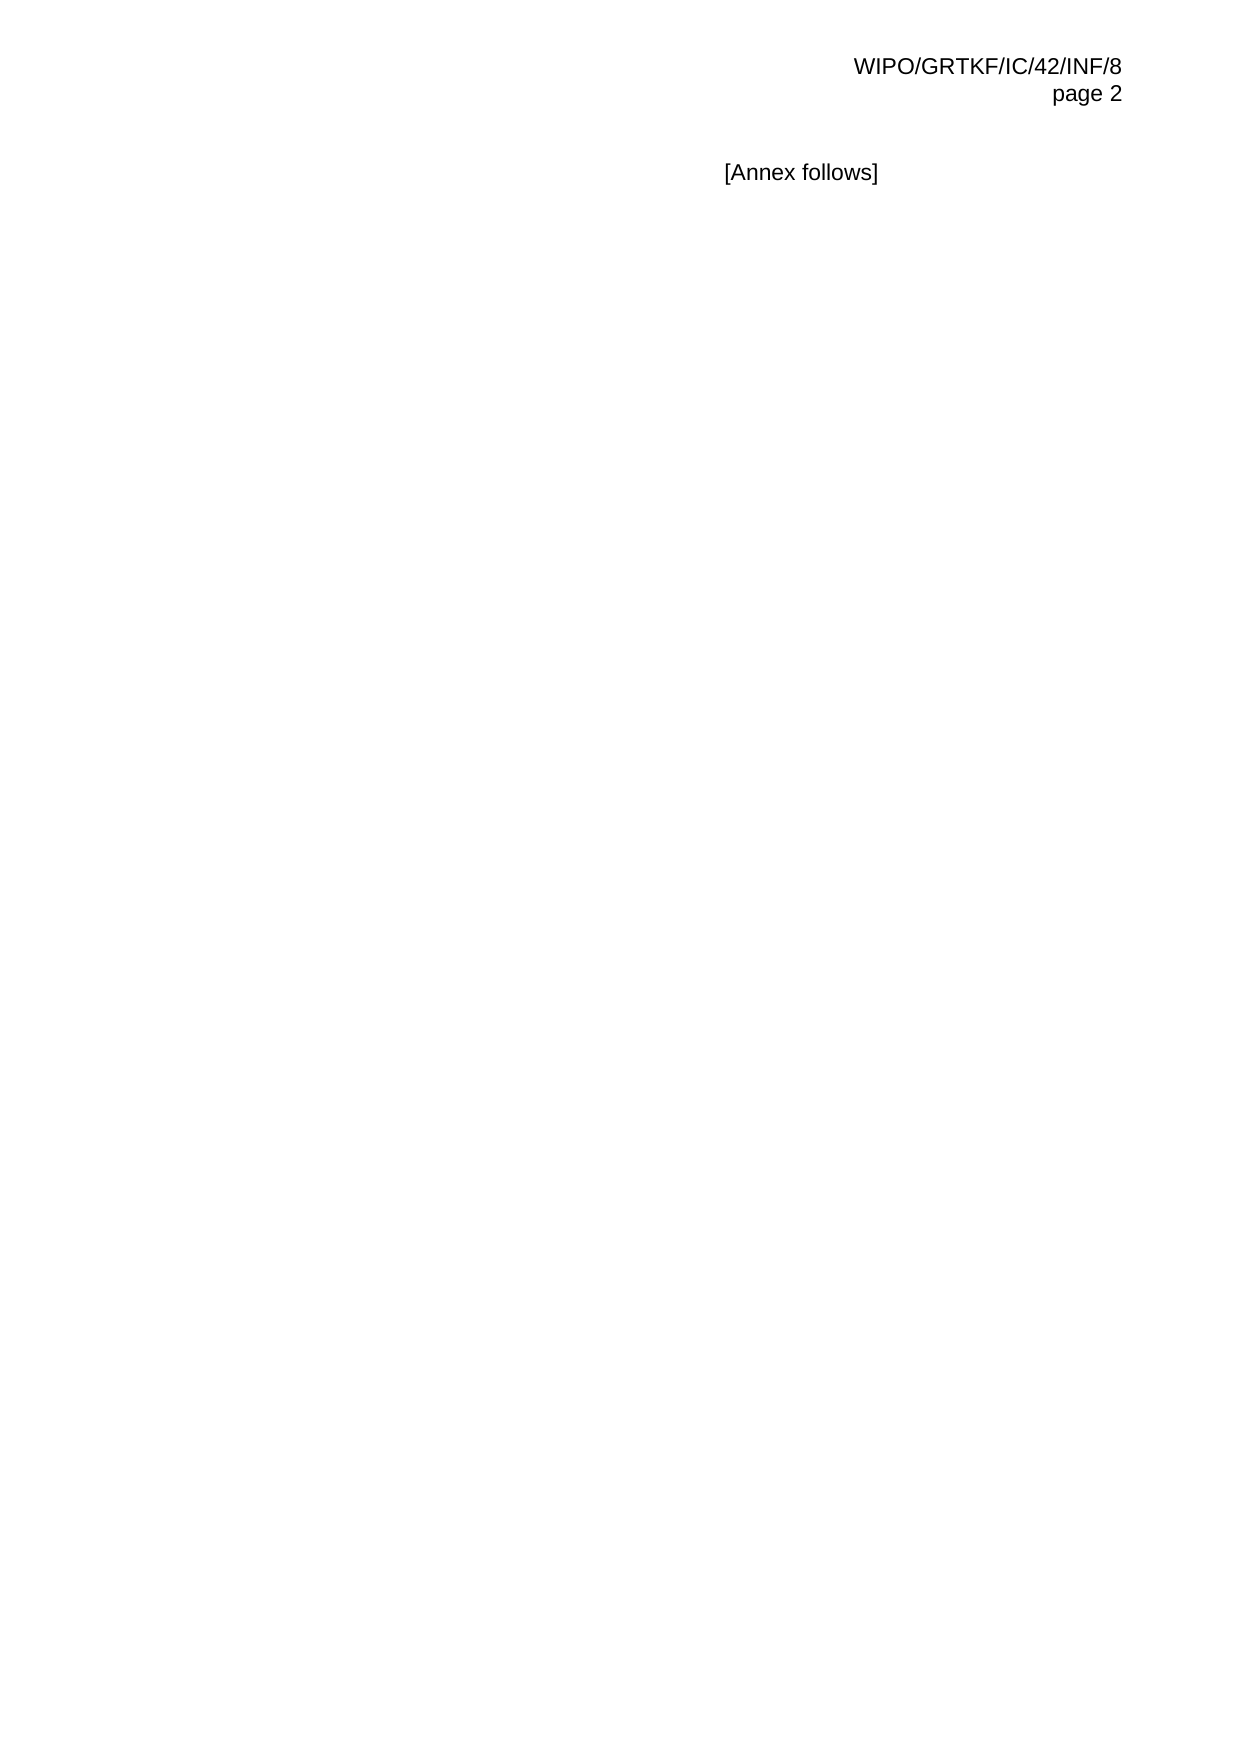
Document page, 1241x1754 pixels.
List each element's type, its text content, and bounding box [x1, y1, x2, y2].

text [Annex follows] [724, 158, 1122, 185]
